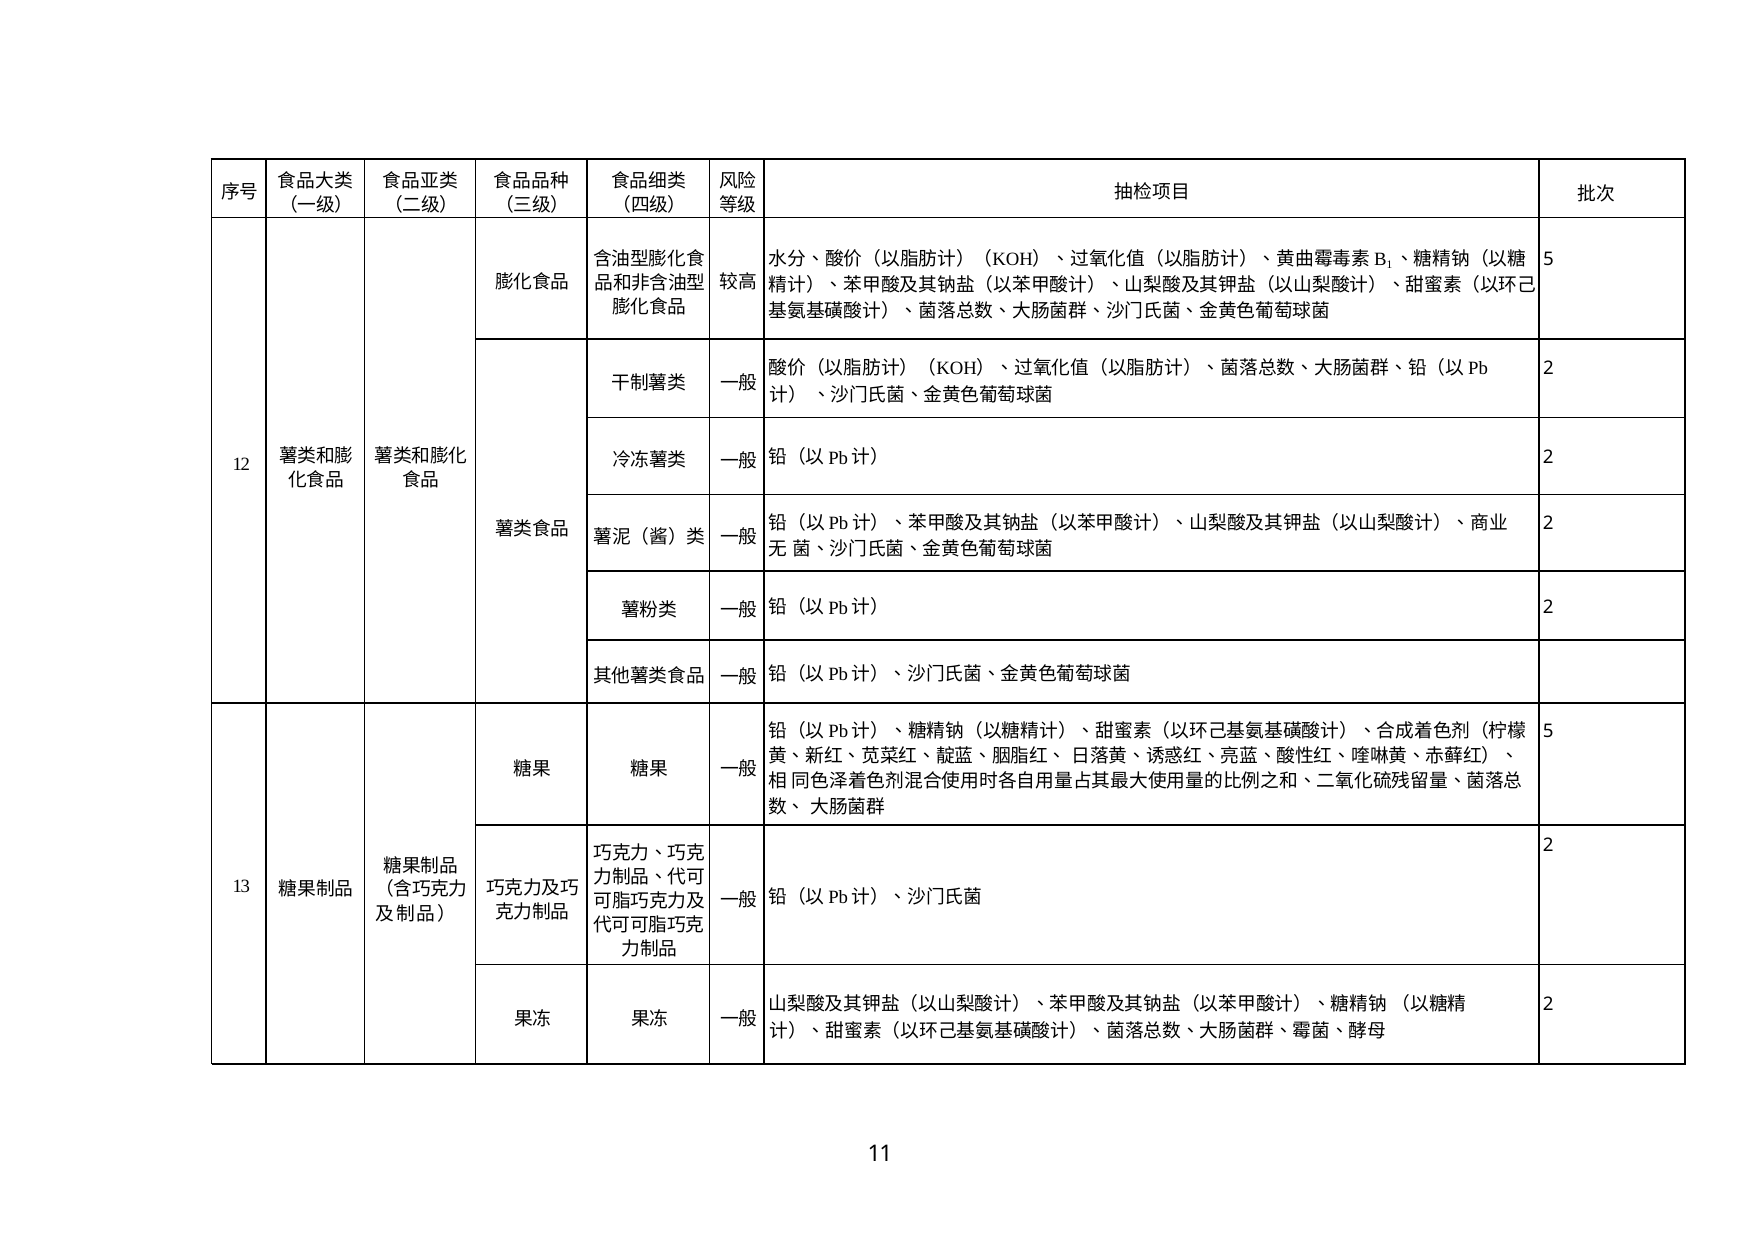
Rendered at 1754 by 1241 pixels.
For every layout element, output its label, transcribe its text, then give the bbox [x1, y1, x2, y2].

table_cell 薯泥（酱）类 [588, 495, 709, 570]
table_cell [1540, 641, 1684, 702]
table_cell 2 [1540, 495, 1684, 570]
table_cell 果冻 [588, 965, 709, 1063]
table_cell 铅（以Pb计） [765, 572, 1538, 639]
table_header 食品细类 （四级） [588, 160, 709, 217]
table_cell 薯类食品 [476, 340, 586, 702]
table_header 序号 [212, 160, 265, 217]
table_cell 糖果制品 [267, 704, 364, 1063]
table_header 食品大类 （一级） [267, 160, 364, 217]
table_header 风险 等级 [710, 160, 763, 217]
table_cell 5 [1540, 218, 1684, 338]
table_cell 2 [1540, 572, 1684, 639]
table_cell 铅（以Pb计） [765, 418, 1538, 494]
table_cell 13 [212, 704, 265, 1063]
table_cell 干制薯类 [588, 340, 709, 417]
table_cell 糖果制品 （含巧克力 及制品） [365, 704, 475, 1063]
table_cell 果冻 [476, 965, 586, 1063]
table_header 食品亚类 （二级） [365, 160, 475, 217]
table_cell 糖果 [588, 704, 709, 824]
table_cell 12 [212, 218, 265, 702]
table_cell 膨化食品 [476, 218, 586, 338]
table_cell 薯粉类 [588, 572, 709, 639]
table_cell 2 [1540, 826, 1684, 963]
table_cell 铅（以Pb计）、糖精钠（以糖精计）、甜蜜素（以环己基氨基磺酸计）、合成着色剂（柠檬 黄、新红、苋菜红、靛蓝、胭脂红、 日落黄、诱惑红、亮蓝、酸性红、喹啉黄、赤藓红）、相 同色泽着色剂混合使用时各自用量占其最大使用量的比例之和、二氧化硫残留量、菌落总数、 大肠菌群 [765, 704, 1538, 824]
table_cell 一般 [710, 572, 763, 639]
table_cell 一般 [710, 965, 763, 1063]
table_cell 山梨酸及其钾盐（以山梨酸计）、苯甲酸及其钠盐（以苯甲酸计）、糖精钠 （以糖精计）、甜蜜素（以环己基氨基磺酸计）、菌落总数、大肠菌群、霉菌、酵母 [765, 965, 1538, 1063]
table_cell 薯类和膨化 食品 [365, 218, 475, 702]
table_cell 巧克力、巧克 力制品、代可 可脂巧克力及 代可可脂巧克 力制品 [588, 826, 709, 963]
table_cell 酸价（以脂肪计）（KOH）、过氧化值（以脂肪计）、菌落总数、大肠菌群、铅（以Pb计） 、沙门氏菌、金黄色葡萄球菌 [765, 340, 1538, 417]
table_cell 一般 [710, 704, 763, 824]
table_cell 铅（以Pb计）、沙门氏菌、金黄色葡萄球菌 [765, 641, 1538, 702]
table_cell 冷冻薯类 [588, 418, 709, 494]
table_cell 一般 [710, 340, 763, 417]
table_cell 水分、酸价（以脂肪计）（KOH）、过氧化值（以脂肪计）、黄曲霉毒素B1 、糖精钠（以糖 精计）、苯甲酸及其钠盐（以苯甲酸计）、山梨酸及其钾盐（以山梨酸计）、甜蜜素（以环己 基氨基磺酸计）、菌落总数、大肠菌群、沙门氏菌、金黄色葡萄球菌 [765, 218, 1538, 338]
table_cell 一般 [710, 418, 763, 494]
table_cell 薯类和膨 化食品 [267, 218, 364, 702]
table_cell 糖果 [476, 704, 586, 824]
table_cell 2 [1540, 965, 1684, 1063]
table_cell 铅（以Pb计）、沙门氏菌 [765, 826, 1538, 963]
table_cell 2 [1540, 418, 1684, 494]
table_cell 5 [1540, 704, 1684, 824]
table_cell 一般 [710, 641, 763, 702]
table_cell 一般 [710, 495, 763, 570]
table_cell 含油型膨化食 品和非含油型 膨化食品 [588, 218, 709, 338]
table_cell 较高 [710, 218, 763, 338]
table_cell 一般 [710, 826, 763, 963]
table_cell 2 [1540, 340, 1684, 417]
table_cell 铅（以Pb计）、苯甲酸及其钠盐（以苯甲酸计）、山梨酸及其钾盐（以山梨酸计）、商业无 菌、沙门氏菌、金黄色葡萄球菌 [765, 495, 1538, 570]
table_header 食品品种 （三级） [476, 160, 586, 217]
table_header 批次 [1540, 160, 1684, 217]
table_cell 巧克力及巧 克力制品 [476, 826, 586, 963]
table_cell 其他薯类食品 [588, 641, 709, 702]
table_header 抽检项目 [765, 160, 1538, 217]
